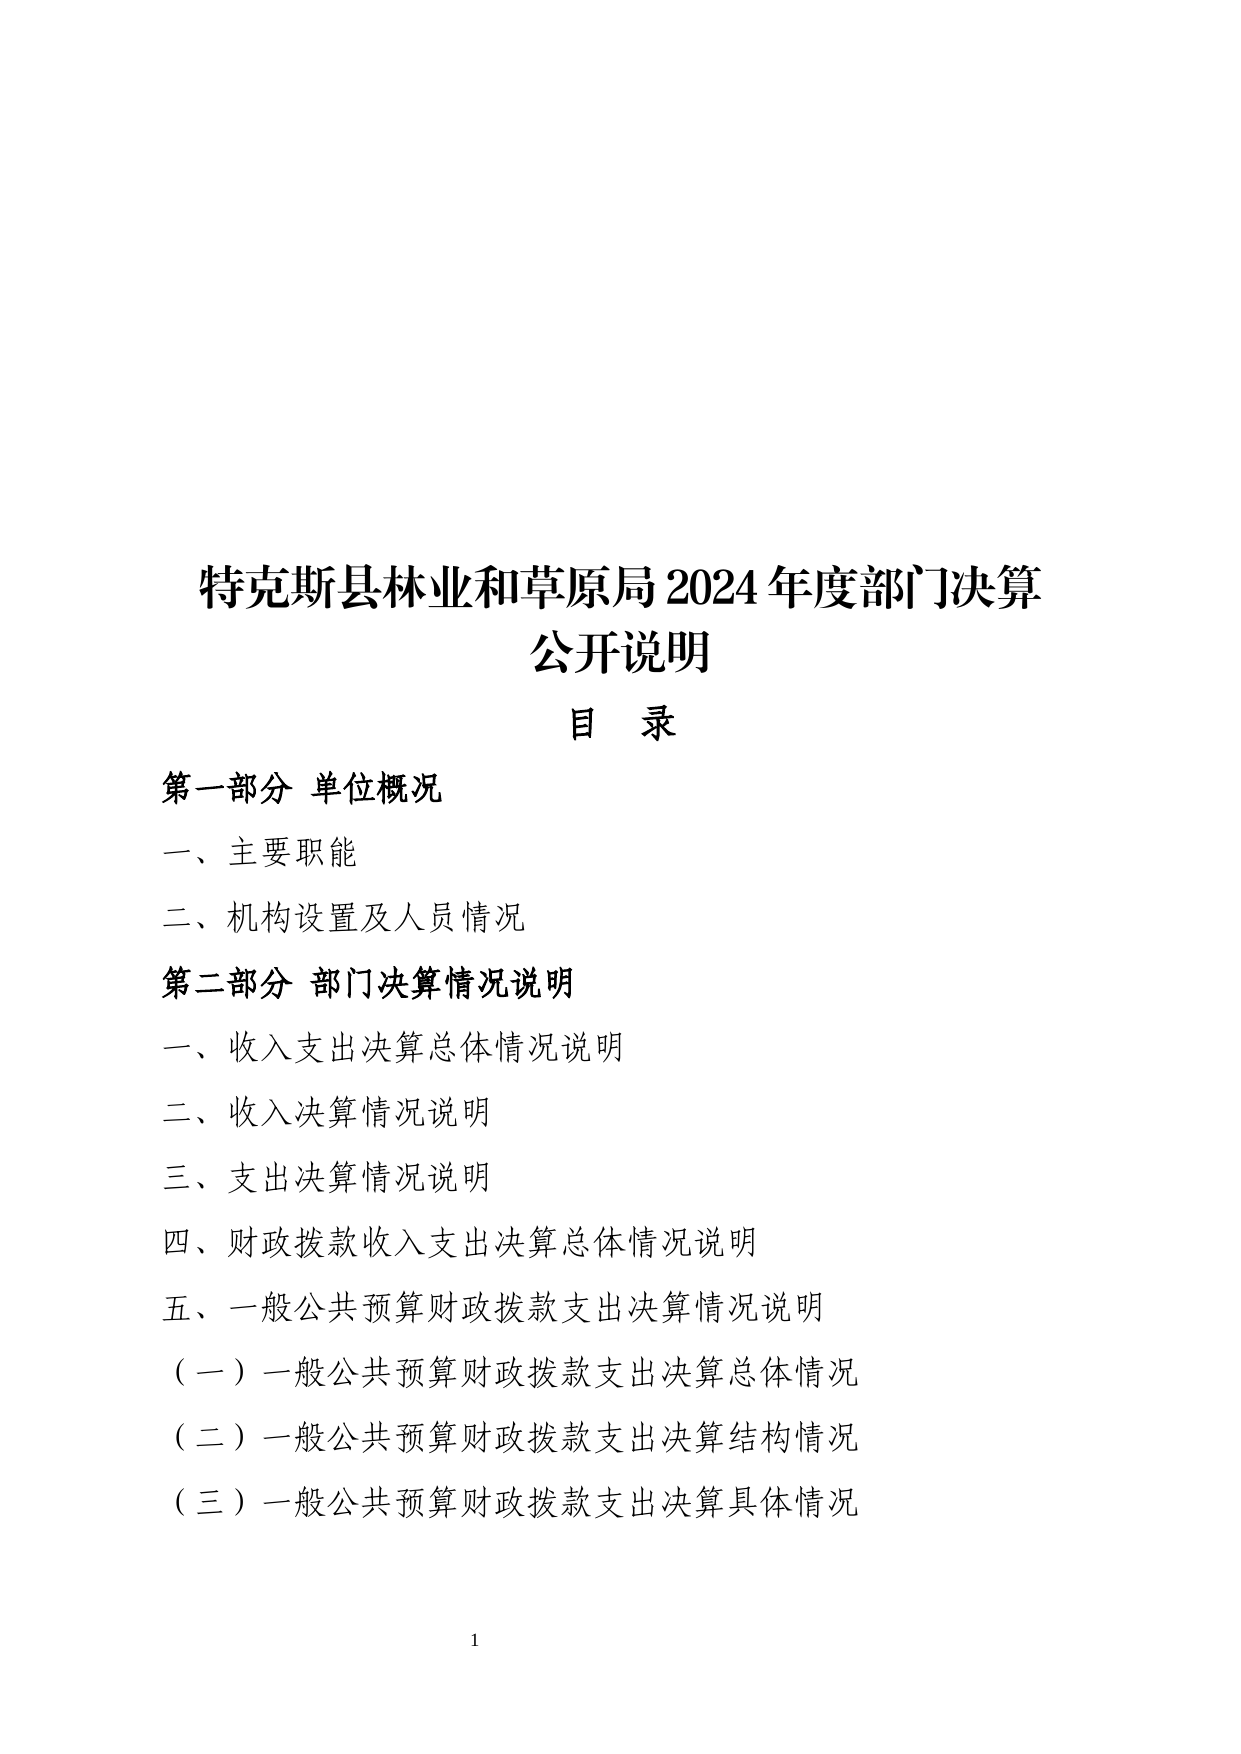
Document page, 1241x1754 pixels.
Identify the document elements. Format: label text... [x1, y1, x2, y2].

text （三）一般公共预算财政拨款支出决算具体情况 [159, 1468, 1081, 1533]
text （二）一般公共预算财政拨款支出决算结构情况 [159, 1403, 1081, 1468]
text 目 录 [159, 688, 1081, 753]
text 第一部分 单位概况 [159, 753, 1081, 818]
text 四、财政拨款收入支出决算总体情况说明 [159, 1208, 1081, 1273]
text 公开说明 [159, 623, 1081, 688]
text 二、机构设置及人员情况 [159, 883, 1081, 948]
text 特克斯县林业和草原局2024年度部门决算 [159, 558, 1081, 623]
text 五、一般公共预算财政拨款支出决算情况说明 [159, 1273, 1081, 1338]
text （一）一般公共预算财政拨款支出决算总体情况 [159, 1338, 1081, 1403]
text 一、收入支出决算总体情况说明 [159, 1013, 1081, 1078]
text 二、收入决算情况说明 [159, 1078, 1081, 1143]
text 第二部分 部门决算情况说明 [159, 948, 1081, 1013]
text 三、支出决算情况说明 [159, 1143, 1081, 1208]
text 一、主要职能 [159, 818, 1081, 883]
